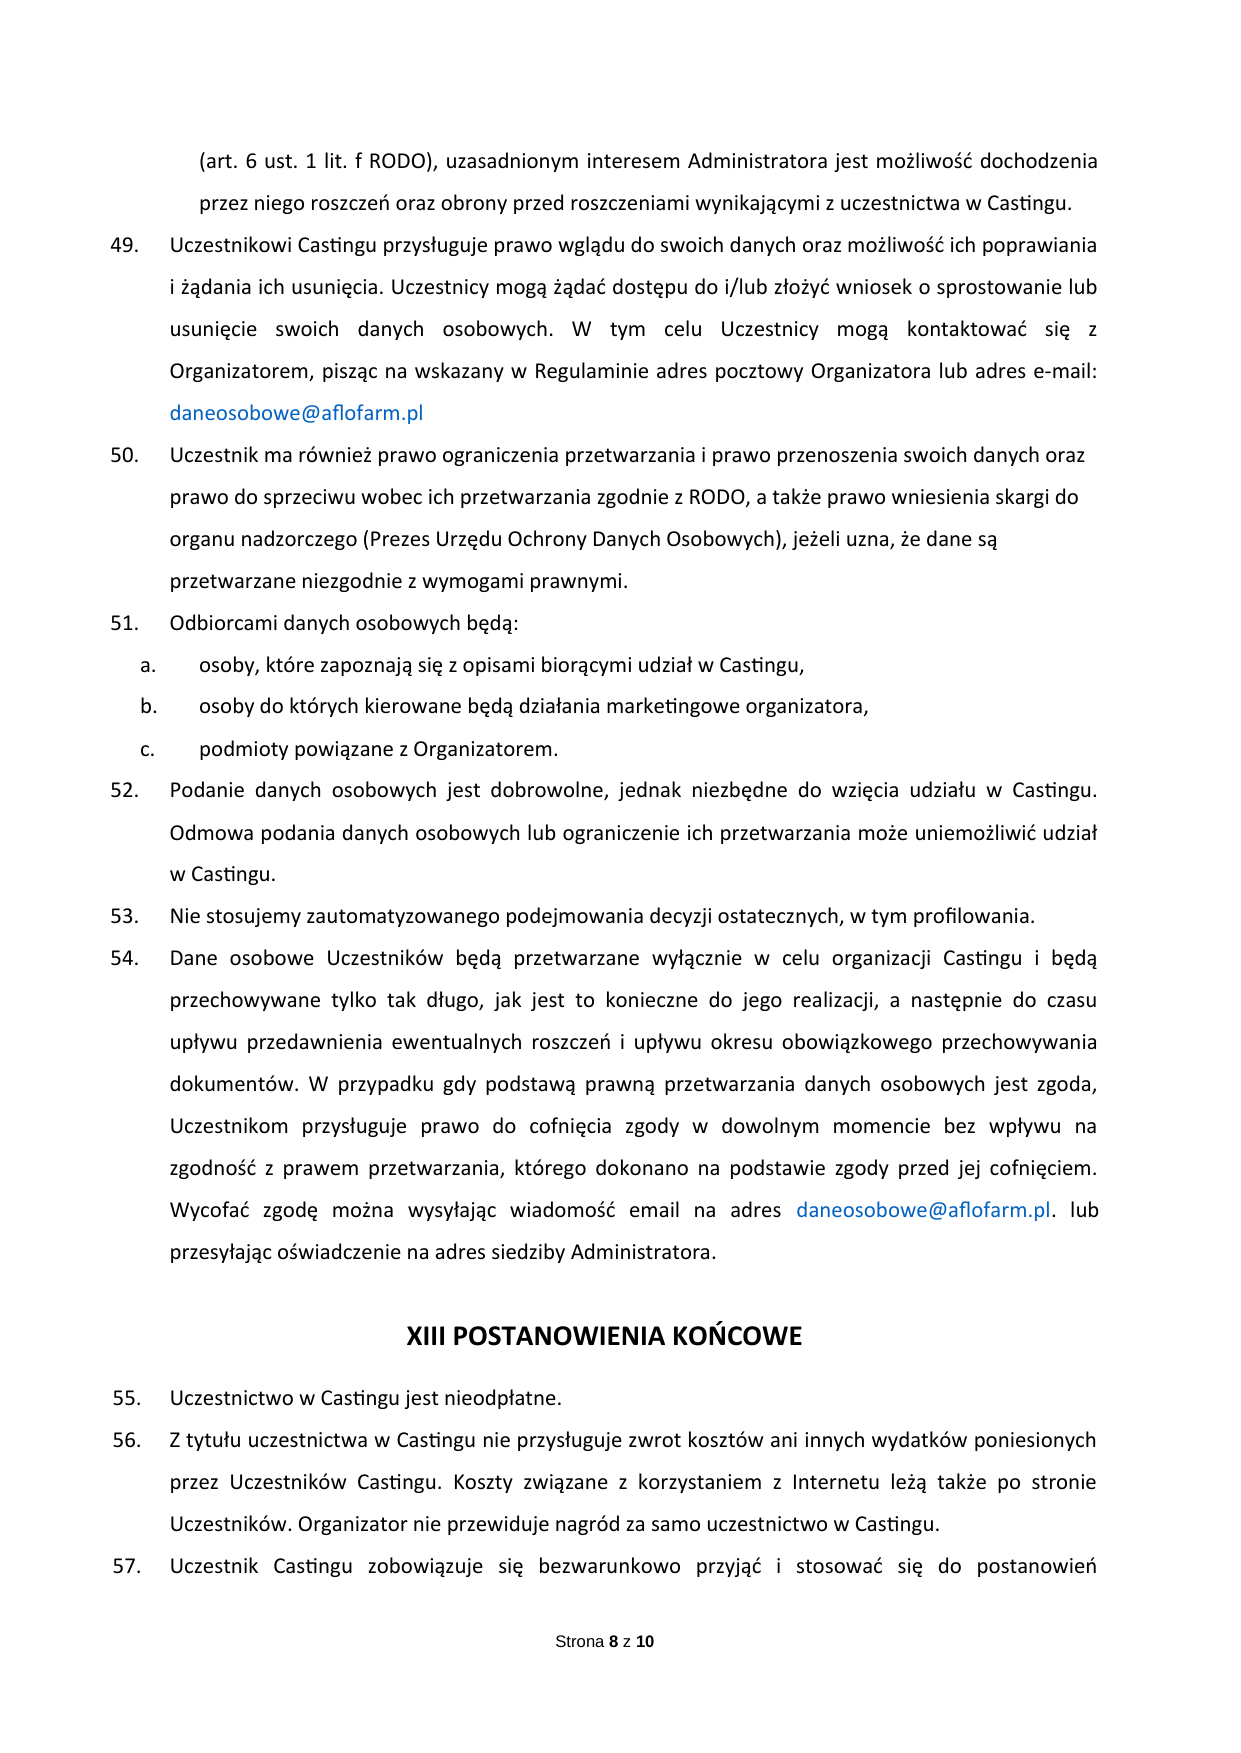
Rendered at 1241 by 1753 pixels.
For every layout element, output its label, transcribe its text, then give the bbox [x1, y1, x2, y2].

list Dane osobowe Uczestników będą przetwarzane wyłącznie w celu organizacji Castingu i będą przechowywane tylko tak długo, jak jest to konieczne do jego realizacji, a następnie do czasu upływu przedawnienia ewentualnych roszczeń i upływu okresu obowiązkowego przechowywania dokumentów. W przypadku gdy podstawą prawną przetwarzania danych osobowych jest zgoda, Uczestnikom przysługuje prawo do cofnięcia zgody w dowolnym momencie bez wpływu na zgodność z prawem przetwarzania, którego dokonano na podstawie zgody przed jej cofnięciem. Wycofać zgodę można wysyłając wiadomość email na adres daneosobowe@aflofarm.pl. lub przesyłając oświadczenie na adres siedziby Administratora. [110, 943, 1099, 1265]
list Podanie danych osobowych jest dobrowolne, jednak niezbędne do wzięcia udziału w Castingu. Odmowa podania danych osobowych lub ograniczenie ich przetwarzania może uniemożliwić udział w Castingu. [110, 776, 1099, 888]
list Z tytułu uczestnictwa w Castingu nie przysługuje zwrot kosztów ani innych wydatków poniesionych przez Uczestników Castingu. Koszty związane z korzystaniem z Internetu leżą także po stronie Uczestników. Organizator nie przewiduje nagród za samo uczestnictwo w Castingu. [112, 1425, 1099, 1537]
subtitle XIII POSTANOWIENIA KOŃCOWE [110, 1317, 1099, 1352]
list Odbiorcami danych osobowych będą: [110, 608, 1099, 636]
list Nie stosujemy zautomatyzowanego podejmowania decyzji ostatecznych, w tym profilowania. [110, 902, 1099, 929]
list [112, 1551, 1099, 1579]
list Uczestnik ma również prawo ograniczenia przetwarzania i prawo przenoszenia swoich danych oraz prawo do sprzeciwu wobec ich przetwarzania zgodnie z RODO, a także prawo wniesienia skargi do organu nadzorczego (Prezes Urzędu Ochrony Danych Osobowych), jeżeli uzna, że dane są przetwarzane niezgodnie z wymogami prawnymi. [110, 440, 1099, 594]
list Uczestnictwo w Castingu jest nieodpłatne. [112, 1383, 1099, 1411]
list osoby, które zapoznają się z opisami biorącymi udział w Castingu, [140, 650, 1099, 678]
list podmioty powiązane z Organizatorem. [140, 734, 956, 762]
list osoby do których kierowane będą działania marketingowe organizatora, [140, 692, 956, 720]
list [140, 146, 1099, 216]
list Uczestnikowi Castingu przysługuje prawo wglądu do swoich danych oraz możliwość ich poprawiania i żądania ich usunięcia. Uczestnicy mogą żądać dostępu do i/lub złożyć wniosek o sprostowanie lub usunięcie swoich danych osobowych. W tym celu Uczestnicy mogą kontaktować się z Organizatorem, pisząc na wskazany w Regulaminie adres pocztowy Organizatora lub adres e-mail: daneosobowe@aflofarm.pl [110, 230, 1099, 426]
